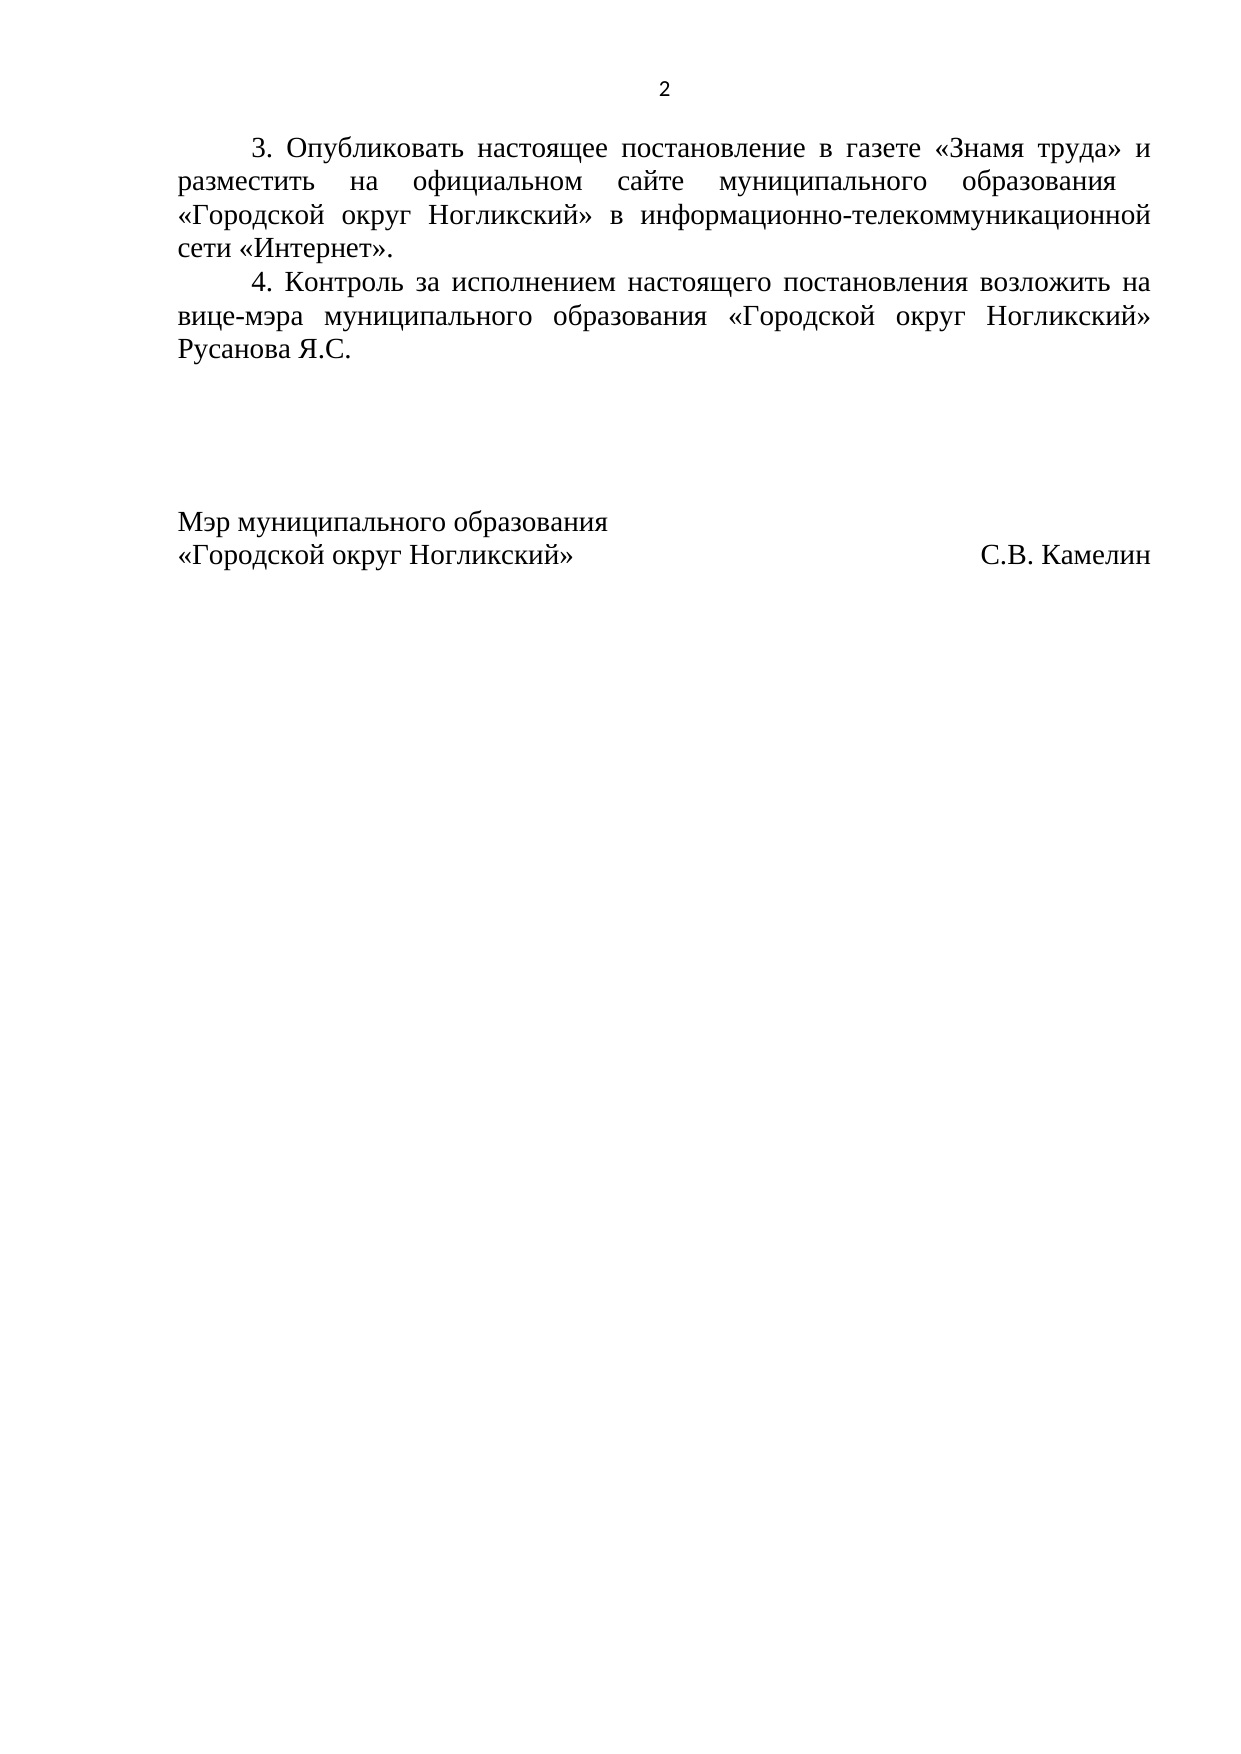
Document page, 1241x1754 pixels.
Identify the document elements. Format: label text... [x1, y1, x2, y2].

text 3. Опубликовать настоящее постановление в газете «Знамя труда» и разместить на официальном сайте муниципального образования «Городской округ Ногликский» в информационно-телекоммуникационной сети «Интернет». [177, 130, 1152, 264]
text 4. Контроль за исполнением настоящего постановления возложить на вице-мэра муниципального образования «Городской округ Ногликский» Русанова Я.С. [177, 264, 1152, 365]
text Мэр муниципального образования [177, 504, 1152, 537]
text «Городской округ Ногликский» С.В. Камелин [177, 537, 1152, 571]
